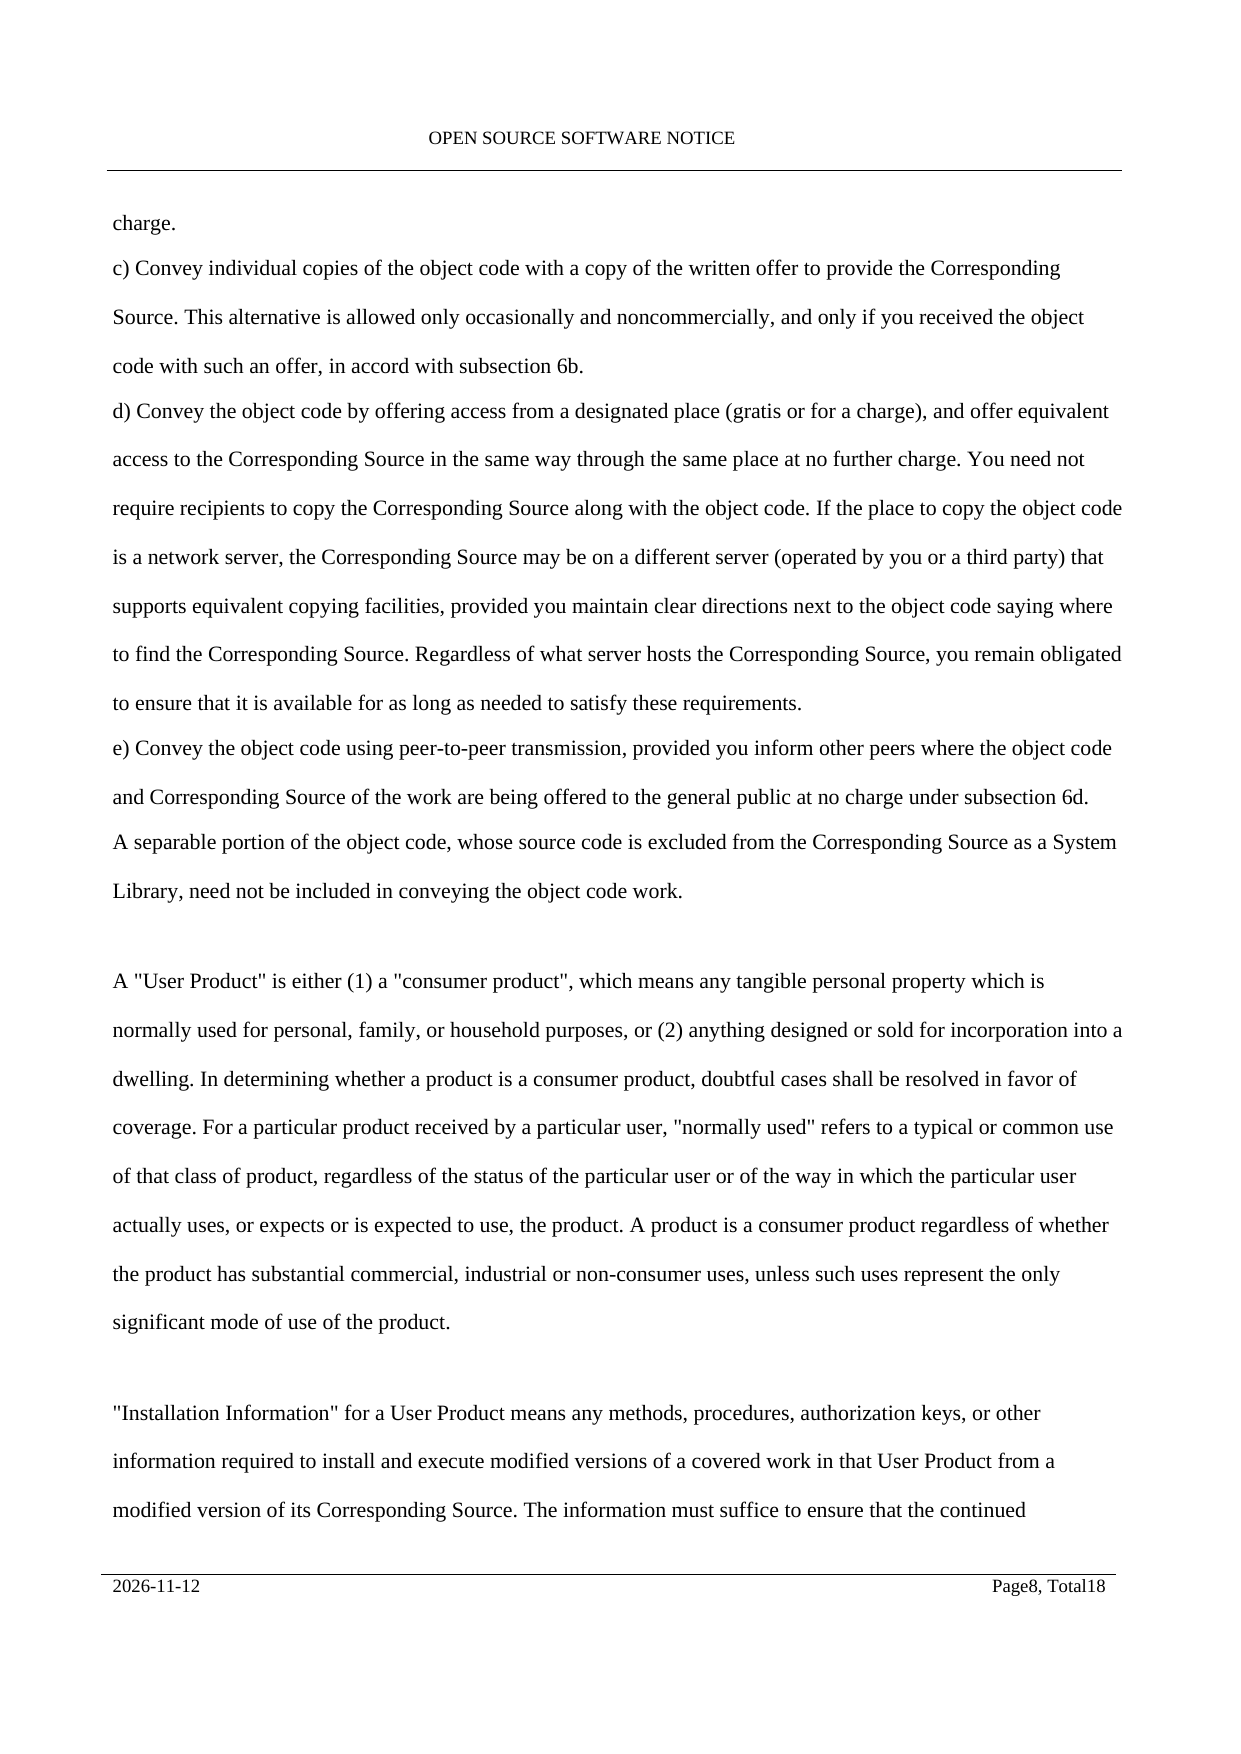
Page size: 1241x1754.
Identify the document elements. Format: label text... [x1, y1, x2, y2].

text c) Convey individual copies of the object code with a copy of the written offer to provide the Corresponding Source. This alternative is allowed only occasionally and noncommercially, and only if you received the object code with such an offer, in accord with subsection 6b. [112, 251, 1128, 381]
text A "User Product" is either (1) a "consumer product", which means any tangible personal property which is normally used for personal, family, or household purposes, or (2) anything designed or sold for incorporation into a dwelling. In determining whether a product is a consumer product, doubtful cases shall be resolved in favor of coverage. For a particular product received by a particular user, "normally used" refers to a typical or common use of that class of product, regardless of the status of the particular user or of the way in which the particular user actually uses, or expects or is expected to use, the product. A product is a consumer product regardless of whether the product has substantial commercial, industrial or non-consumer uses, unless such uses represent the only significant mode of use of the product. [112, 964, 1128, 1338]
text e) Convey the object code using peer-to-peer transmission, provided you inform other peers where the object code and Corresponding Source of the work are being offered to the general public at no charge under subsection 6d. [112, 732, 1128, 813]
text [112, 1396, 1128, 1526]
text A separable portion of the object code, whose source code is excluded from the Corresponding Source as a System Library, need not be included in conveying the object code work. [112, 826, 1128, 907]
text d) Convey the object code by offering access from a designated place (gratis or for a charge), and offer equivalent access to the Corresponding Source in the same way through the same place at no further charge. You need not require recipients to copy the Corresponding Source along with the object code. If the place to copy the object code is a network server, the Corresponding Source may be on a different server (operated by you or a third party) that supports equivalent copying facilities, provided you maintain clear directions next to the object code saying where to find the Corresponding Source. Regardless of what server hosts the Corresponding Source, you remain obligated to ensure that it is available for as long as needed to satisfy these requirements. [112, 394, 1128, 719]
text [112, 206, 1128, 239]
